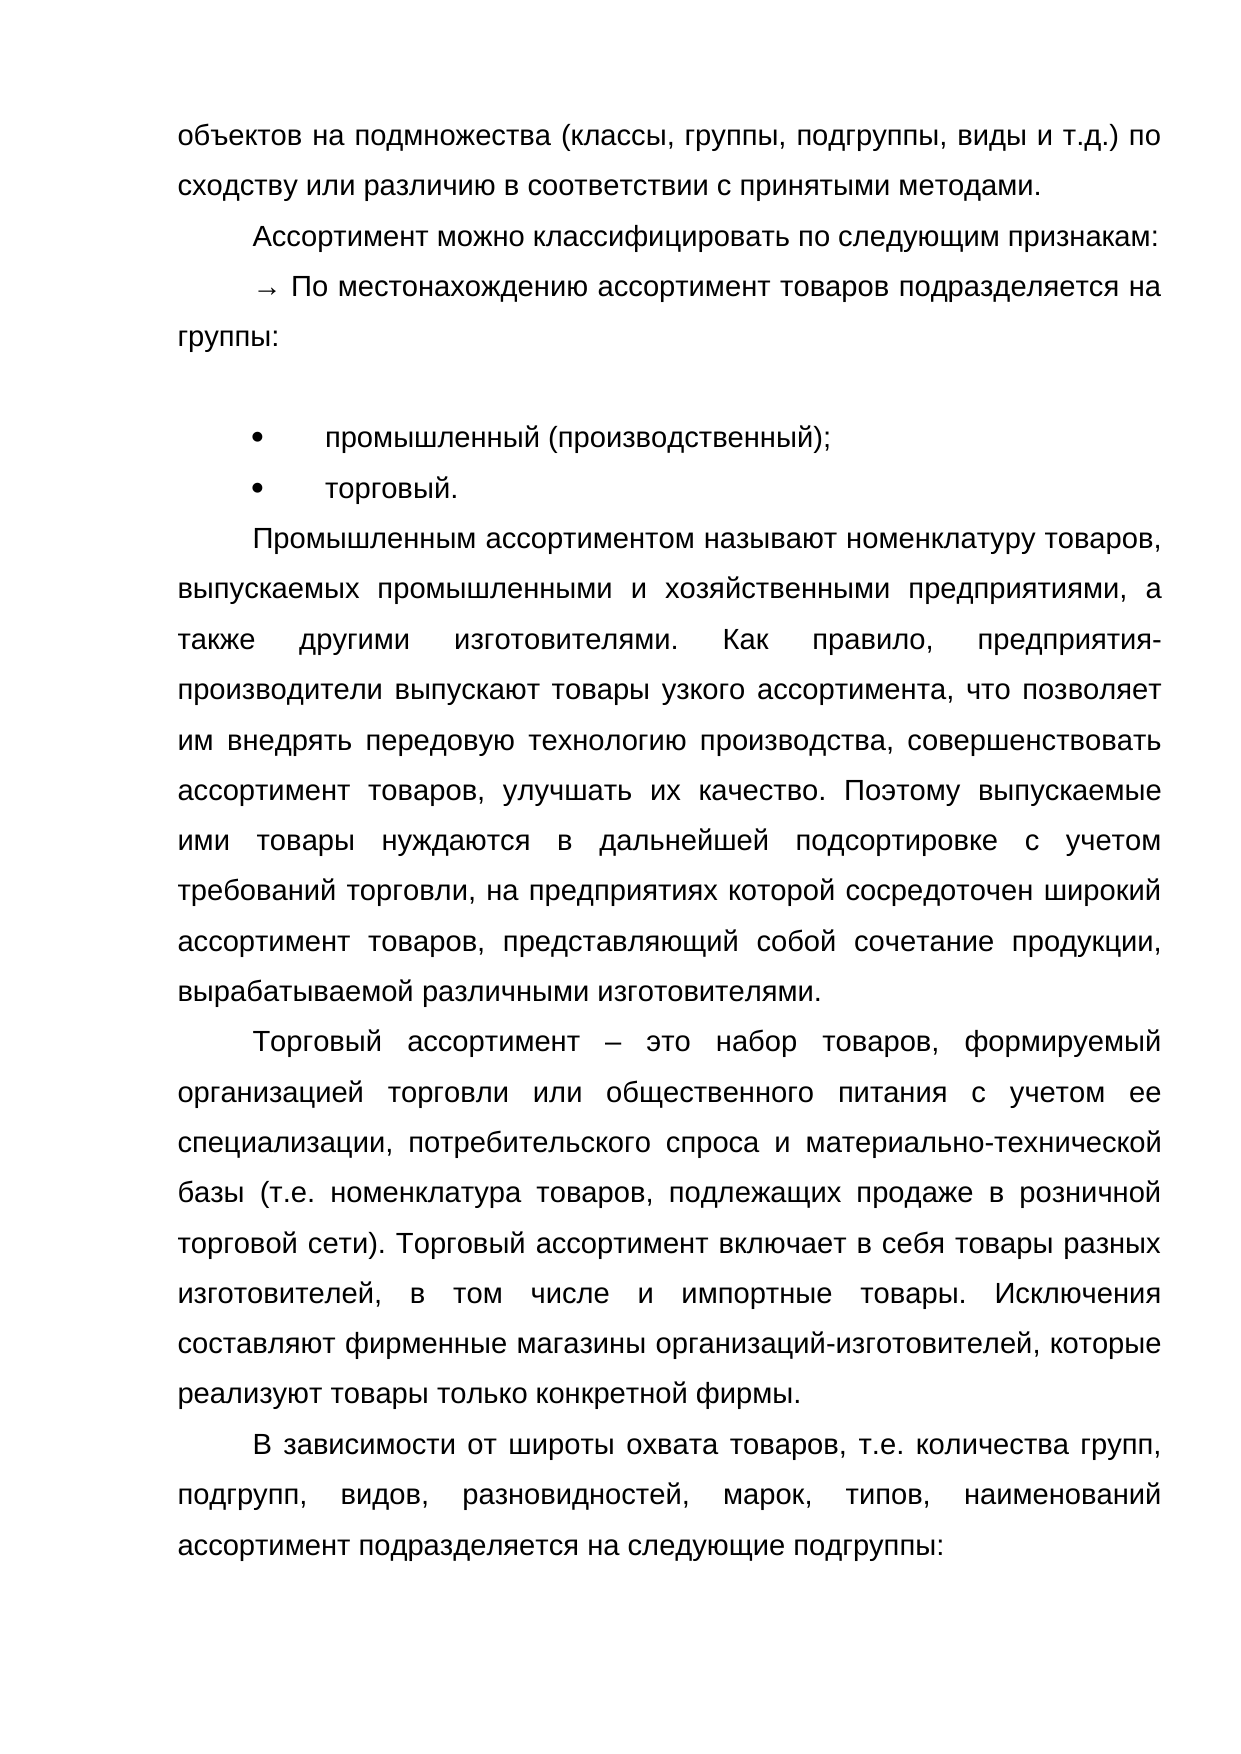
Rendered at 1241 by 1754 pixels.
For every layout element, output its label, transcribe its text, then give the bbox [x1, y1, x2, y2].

text В зависимости от широты охвата товаров, т.е. количества групп, подгрупп, видов, разновидностей, марок, типов, наименований ассортимент подразделяется на следующие подгруппы: [177, 1427, 1162, 1561]
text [177, 118, 1162, 202]
text Ассортимент можно классифицировать по следующим признакам: [177, 219, 1162, 252]
text Торговый ассортимент – это набор товаров, формируемый организацией торговли или общественного питания с учетом ее специализации, потребительского спроса и материально-технической базы (т.е. номенклатура товаров, подлежащих продаже в розничной торговой сети). Торговый ассортимент включает в себя товары разных изготовителей, в том числе и импортные товары. Исключения составляют фирменные магазины организаций-изготовителей, которые реализуют товары только конкретной фирмы. [177, 1024, 1162, 1410]
text → По местонахождению ассортимент товаров подразделяется на группы: [177, 269, 1162, 353]
list промышленный (производственный); [177, 420, 1162, 454]
list торговый. [177, 471, 1162, 504]
text Промышленным ассортиментом называют номенклатуру товаров, выпускаемых промышленными и хозяйственными предприятиями, а также другими изготовителями. Как правило, предприятия-производители выпускают товары узкого ассортимента, что позволяет им внедрять передовую технологию производства, совершенствовать ассортимент товаров, улучшать их качество. Поэтому выпускаемые ими товары нуждаются в дальнейшей подсортировке с учетом требований торговли, на предприятиях которой сосредоточен широкий ассортимент товаров, представляющий собой сочетание продукции, вырабатываемой различными изготовителями. [177, 521, 1162, 1008]
